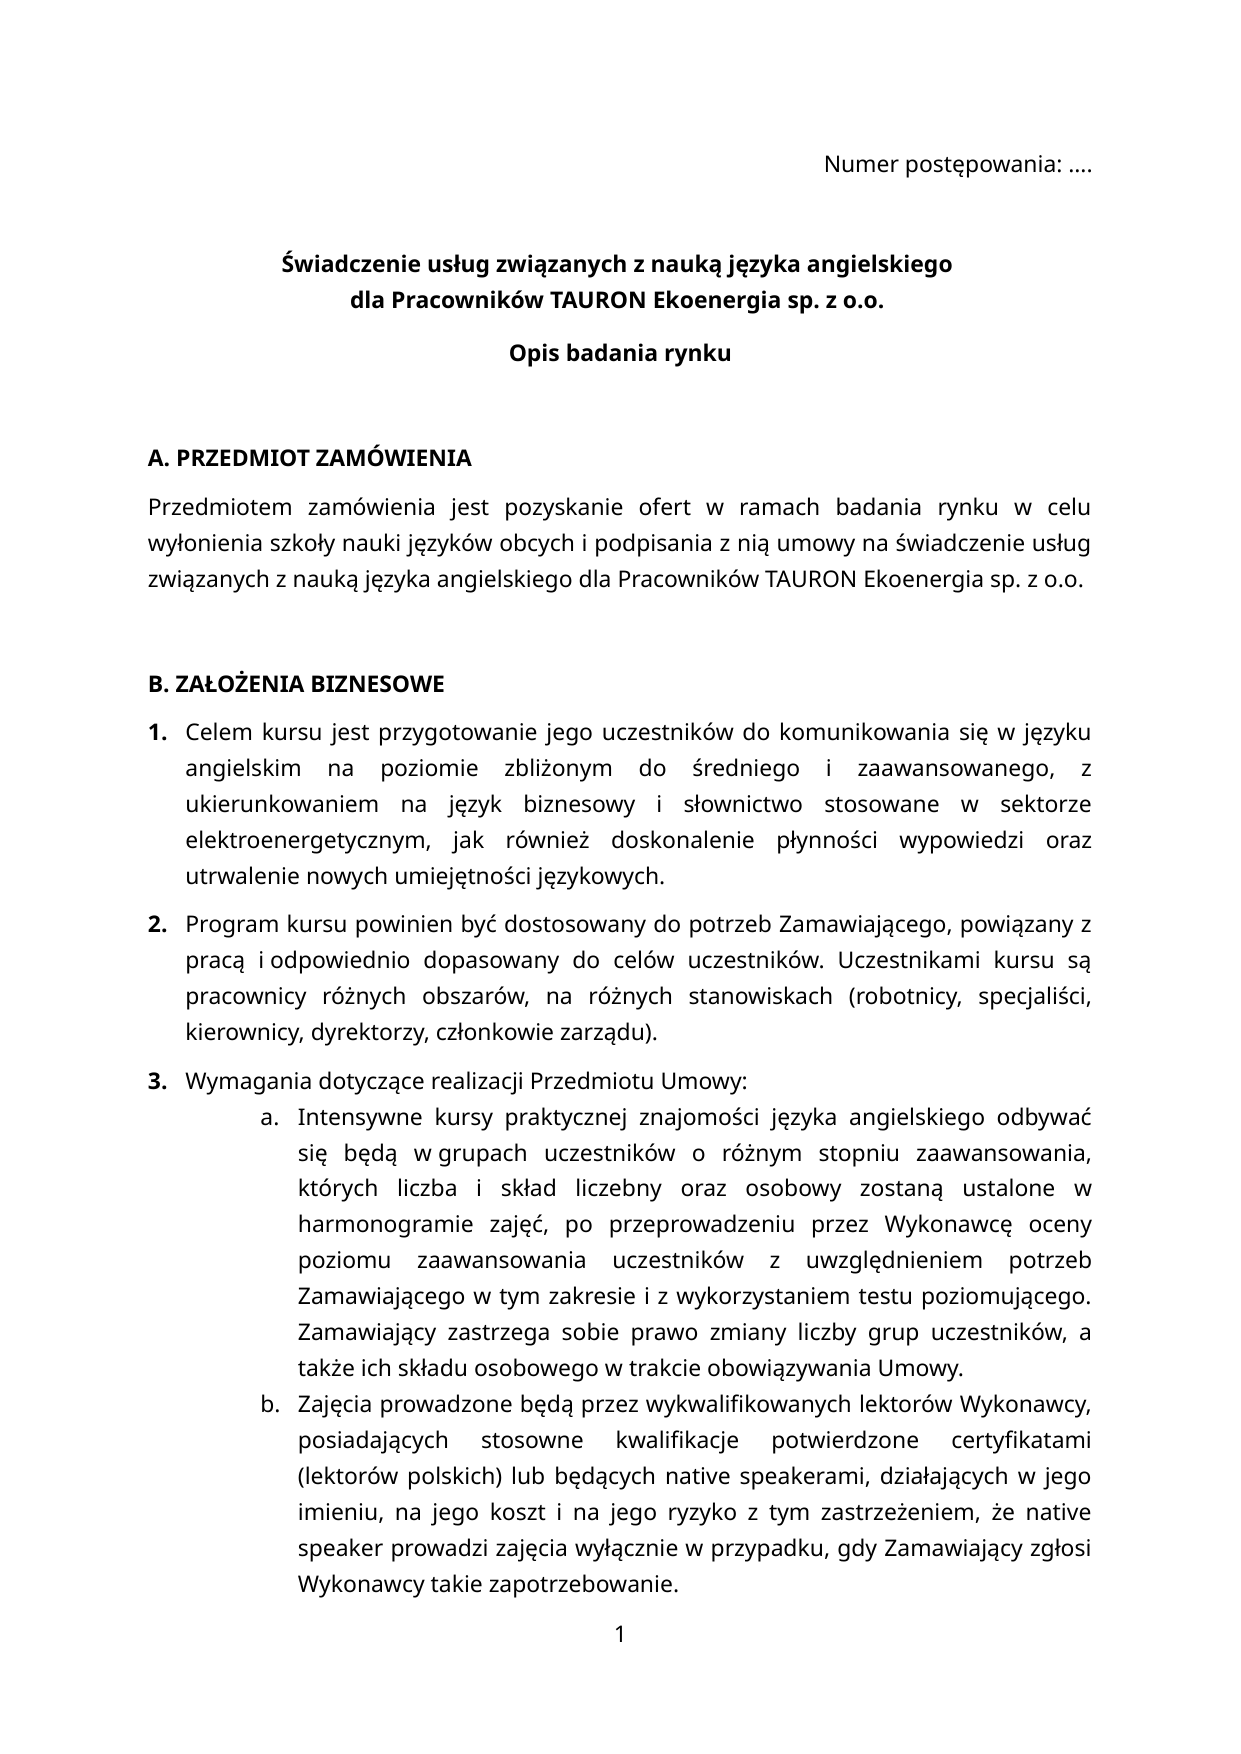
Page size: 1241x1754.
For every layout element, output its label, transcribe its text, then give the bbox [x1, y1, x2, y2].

text Przedmiotem zamówienia jest pozyskanie ofert w ramach badania rynku w celu wyłonienia szkoły nauki języków obcych i podpisania z nią umowy na świadczenie usług związanych z nauką języka angielskiego dla Pracowników TAURON Ekoenergia sp. z o.o. [148, 491, 1093, 594]
text Numer postępowania: …. [148, 148, 1093, 179]
list Wymagania dotyczące realizacji Przedmiotu Umowy: [148, 1064, 1093, 1096]
list B. ZAŁOŻENIA BIZNESOWE [148, 668, 1093, 699]
text Opis badania rynku [148, 337, 1093, 368]
list Zajęcia prowadzone będą przez wykwalifikowanych lektorów Wykonawcy, posiadających stosowne kwalifikacje potwierdzone certyfikatami (lektorów polskich) lub będących native speakerami, działających w jego imieniu, na jego koszt i na jego ryzyko z tym zastrzeżeniem, że native speaker prowadzi zajęcia wyłącznie w przypadku, gdy Zamawiający zgłosi Wykonawcy takie zapotrzebowanie. [260, 1388, 1093, 1599]
list Intensywne kursy praktycznej znajomości języka angielskiego odbywać się będą w grupach uczestników o różnym stopniu zaawansowania, których liczba i skład liczebny oraz osobowy zostaną ustalone w harmonogramie zajęć, po przeprowadzeniu przez Wykonawcę oceny poziomu zaawansowania uczestników z uwzględnieniem potrzeb Zamawiającego w tym zakresie i z wykorzystaniem testu poziomującego. Zamawiający zastrzega sobie prawo zmiany liczby grup uczestników, a także ich składu osobowego w trakcie obowiązywania Umowy. [260, 1101, 1093, 1383]
text Świadczenie usług związanych z nauką języka angielskiego dla Pracowników TAURON Ekoenergia sp. z o.o. [148, 248, 1093, 316]
list Celem kursu jest przygotowanie jego uczestników do komunikowania się w języku angielskim na poziomie zbliżonym do średniego i zaawansowanego, z ukierunkowaniem na język biznesowy i słownictwo stosowane w sektorze elektroenergetycznym, jak również doskonalenie płynności wypowiedzi oraz utrwalenie nowych umiejętności językowych. [148, 716, 1093, 891]
list A. PRZEDMIOT ZAMÓWIENIA [148, 442, 1093, 473]
list Program kursu powinien być dostosowany do potrzeb Zamawiającego, powiązany z pracą i odpowiednio dopasowany do celów uczestników. Uczestnikami kursu są pracownicy różnych obszarów, na różnych stanowiskach (robotnicy, specjaliści, kierownicy, dyrektorzy, członkowie zarządu). [148, 908, 1093, 1047]
